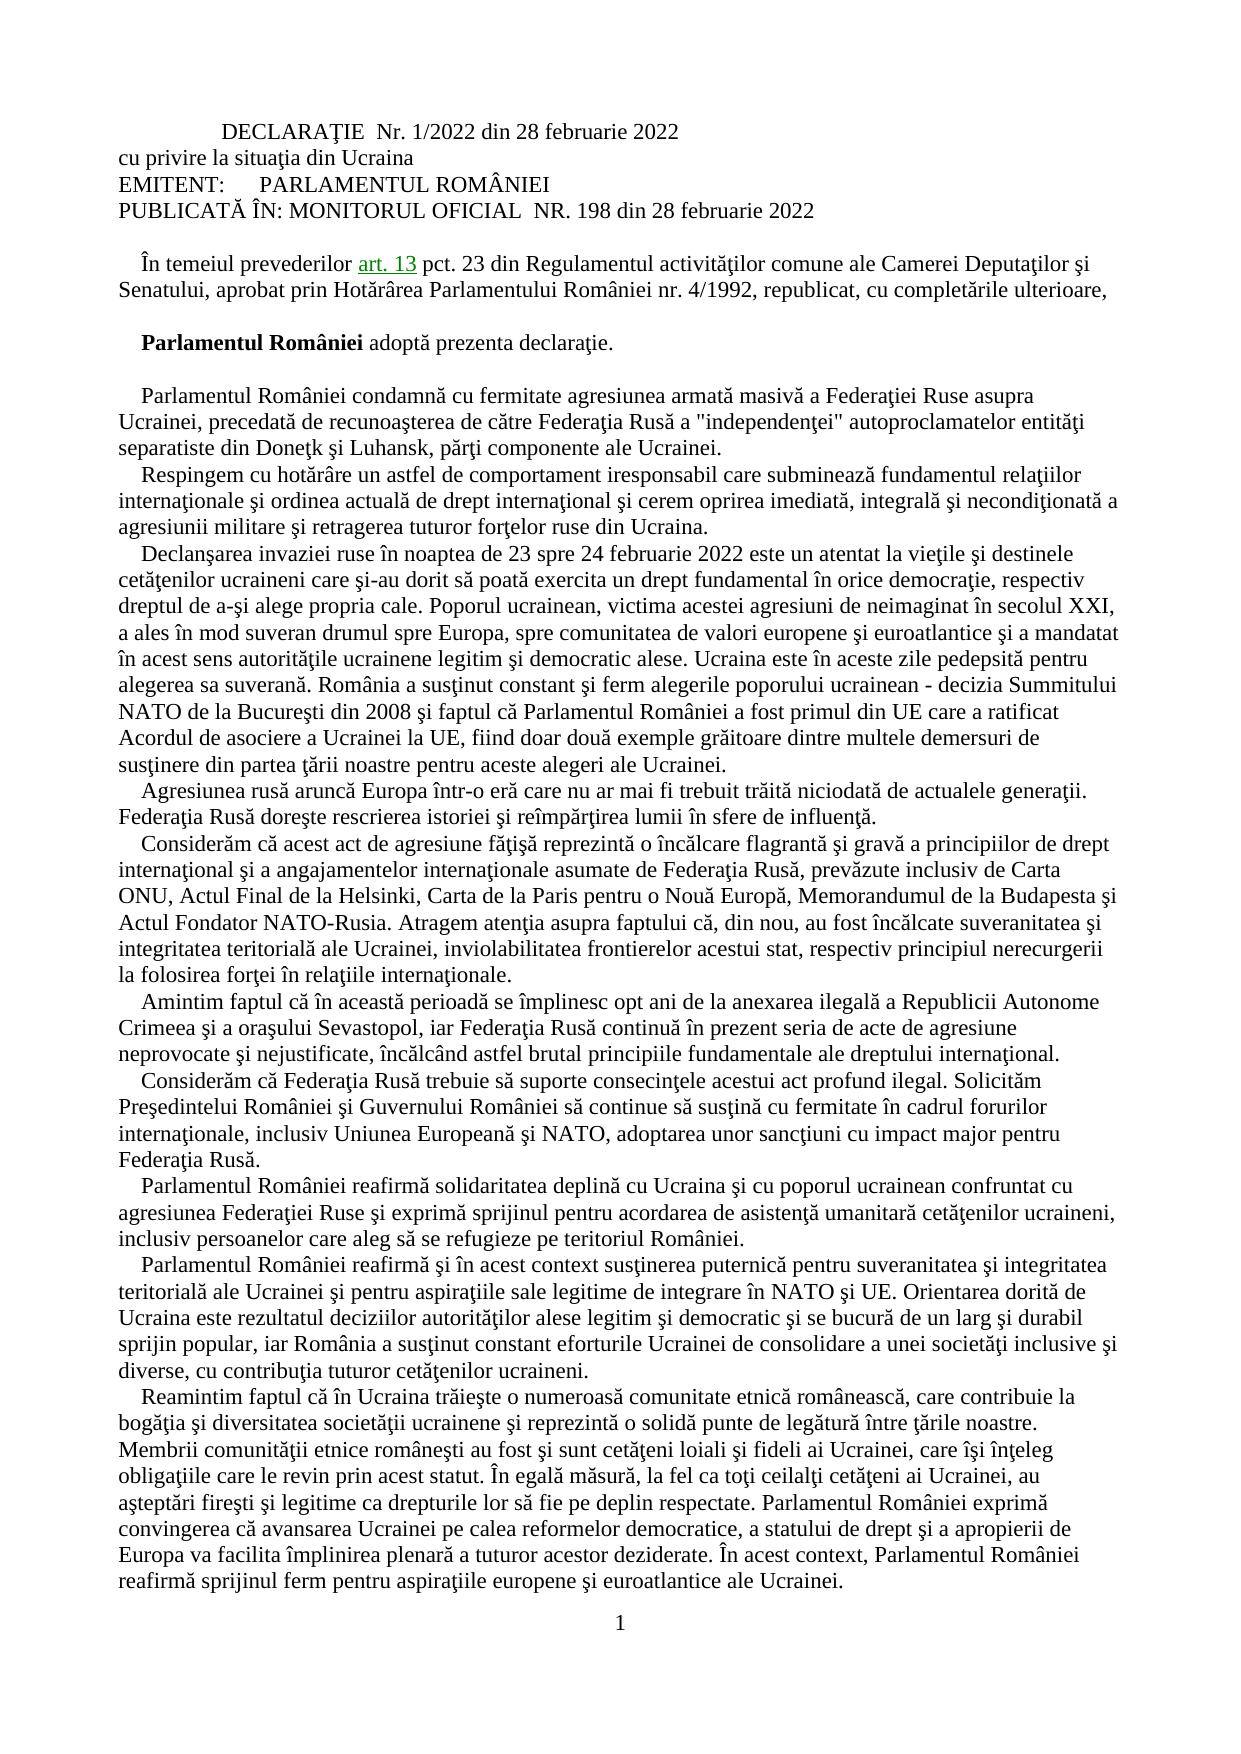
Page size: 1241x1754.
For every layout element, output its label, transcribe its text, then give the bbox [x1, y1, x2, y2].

text Agresiunea rusă aruncă Europa într-o eră care nu ar mai fi trebuit trăită niciodată de actualele generaţii. Federaţia Rusă doreşte rescrierea istoriei şi reîmpărţirea lumii în sfere de influenţă. [118, 777, 1122, 830]
text Parlamentul României adoptă prezenta declaraţie. [118, 329, 1122, 355]
text Declanşarea invaziei ruse în noaptea de 23 spre 24 februarie 2022 este un atentat la vieţile şi destinele cetăţenilor ucraineni care şi-au dorit să poată exercita un drept fundamental în orice democraţie, respectiv dreptul de a-şi alege propria cale. Poporul ucrainean, victima acestei agresiuni de neimaginat în secolul XXI, a ales în mod suveran drumul spre Europa, spre comunitatea de valori europene şi euroatlantice şi a mandatat în acest sens autorităţile ucrainene legitim şi democratic alese. Ucraina este în aceste zile pedepsită pentru alegerea sa suverană. România a susţinut constant şi ferm alegerile poporului ucrainean - decizia Summitului NATO de la Bucureşti din 2008 şi faptul că Parlamentul României a fost primul din UE care a ratificat Acordul de asociere a Ucrainei la UE, fiind doar două exemple grăitoare dintre multele demersuri de susţinere din partea ţării noastre pentru aceste alegeri ale Ucrainei. [118, 540, 1122, 777]
text Parlamentul României reafirmă şi în acest context susţinerea puternică pentru suveranitatea şi integritatea teritorială ale Ucrainei şi pentru aspiraţiile sale legitime de integrare în NATO şi UE. Orientarea dorită de Ucraina este rezultatul deciziilor autorităţilor alese legitim şi democratic şi se bucură de un larg şi durabil sprijin popular, iar România a susţinut constant eforturile Ucrainei de consolidare a unei societăţi inclusive şi diverse, cu contribuţia tuturor cetăţenilor ucraineni. [118, 1251, 1122, 1383]
text Considerăm că Federaţia Rusă trebuie să suporte consecinţele acestui act profund ilegal. Solicităm Preşedintelui României şi Guvernului României să continue să susţină cu fermitate în cadrul forurilor internaţionale, inclusiv Uniunea Europeană şi NATO, adoptarea unor sancţiuni cu impact major pentru Federaţia Rusă. [118, 1067, 1122, 1172]
text Parlamentul României reafirmă solidaritatea deplină cu Ucraina şi cu poporul ucrainean confruntat cu agresiunea Federaţiei Ruse şi exprimă sprijinul pentru acordarea de asistenţă umanitară cetăţenilor ucraineni, inclusiv persoanelor care aleg să se refugieze pe teritoriul României. [118, 1172, 1122, 1251]
text Amintim faptul că în această perioadă se împlinesc opt ani de la anexarea ilegală a Republicii Autonome Crimeea şi a oraşului Sevastopol, iar Federaţia Rusă continuă în prezent seria de acte de agresiune neprovocate şi nejustificate, încălcând astfel brutal principiile fundamentale ale dreptului internaţional. [118, 988, 1122, 1067]
text PUBLICATĂ ÎN: MONITORUL OFICIAL NR. 198 din 28 februarie 2022 [118, 197, 1122, 223]
text Reamintim faptul că în Ucraina trăieşte o numeroasă comunitate etnică românească, care contribuie la bogăţia şi diversitatea societăţii ucrainene şi reprezintă o solidă punte de legătură între ţările noastre. Membrii comunităţii etnice româneşti au fost şi sunt cetăţeni loiali şi fideli ai Ucrainei, care îşi înţeleg obligaţiile care le revin prin acest statut. În egală măsură, la fel ca toţi ceilalţi cetăţeni ai Ucrainei, au aşteptări fireşti şi legitime ca drepturile lor să fie pe deplin respectate. Parlamentul României exprimă convingerea că avansarea Ucrainei pe calea reformelor democratice, a statului de drept şi a apropierii de Europa va facilita împlinirea plenară a tuturor acestor deziderate. În acest context, Parlamentul României reafirmă sprijinul ferm pentru aspiraţiile europene şi euroatlantice ale Ucrainei. [118, 1383, 1122, 1594]
text cu privire la situaţia din Ucraina [118, 144, 1122, 171]
text Parlamentul României condamnă cu fermitate agresiunea armată masivă a Federaţiei Ruse asupra Ucrainei, precedată de recunoaşterea de către Federaţia Rusă a "independenţei" autoproclamatelor entităţi separatiste din Doneţk şi Luhansk, părţi componente ale Ucrainei. [118, 382, 1122, 461]
text Considerăm că acest act de agresiune făţişă reprezintă o încălcare flagrantă şi gravă a principiilor de drept internaţional şi a angajamentelor internaţionale asumate de Federaţia Rusă, prevăzute inclusiv de Carta ONU, Actul Final de la Helsinki, Carta de la Paris pentru o Nouă Europă, Memorandumul de la Budapesta şi Actul Fondator NATO-Rusia. Atragem atenţia asupra faptului că, din nou, au fost încălcate suveranitatea şi integritatea teritorială ale Ucrainei, inviolabilitatea frontierelor acestui stat, respectiv principiul nerecurgerii la folosirea forţei în relaţiile internaţionale. [118, 830, 1122, 988]
text DECLARAŢIE Nr. 1/2022 din 28 februarie 2022 [118, 118, 1122, 144]
text Respingem cu hotărâre un astfel de comportament iresponsabil care subminează fundamentul relaţiilor internaţionale şi ordinea actuală de drept internaţional şi cerem oprirea imediată, integrală şi necondiţionată a agresiunii militare şi retragerea tuturor forţelor ruse din Ucraina. [118, 461, 1122, 540]
text În temeiul prevederilor art. 13 pct. 23 din Regulamentul activităţilor comune ale Camerei Deputaţilor şi Senatului, aprobat prin Hotărârea Parlamentului României nr. 4/1992, republicat, cu completările ulterioare, [118, 250, 1122, 303]
text EMITENT: PARLAMENTUL ROMÂNIEI [118, 171, 1122, 197]
